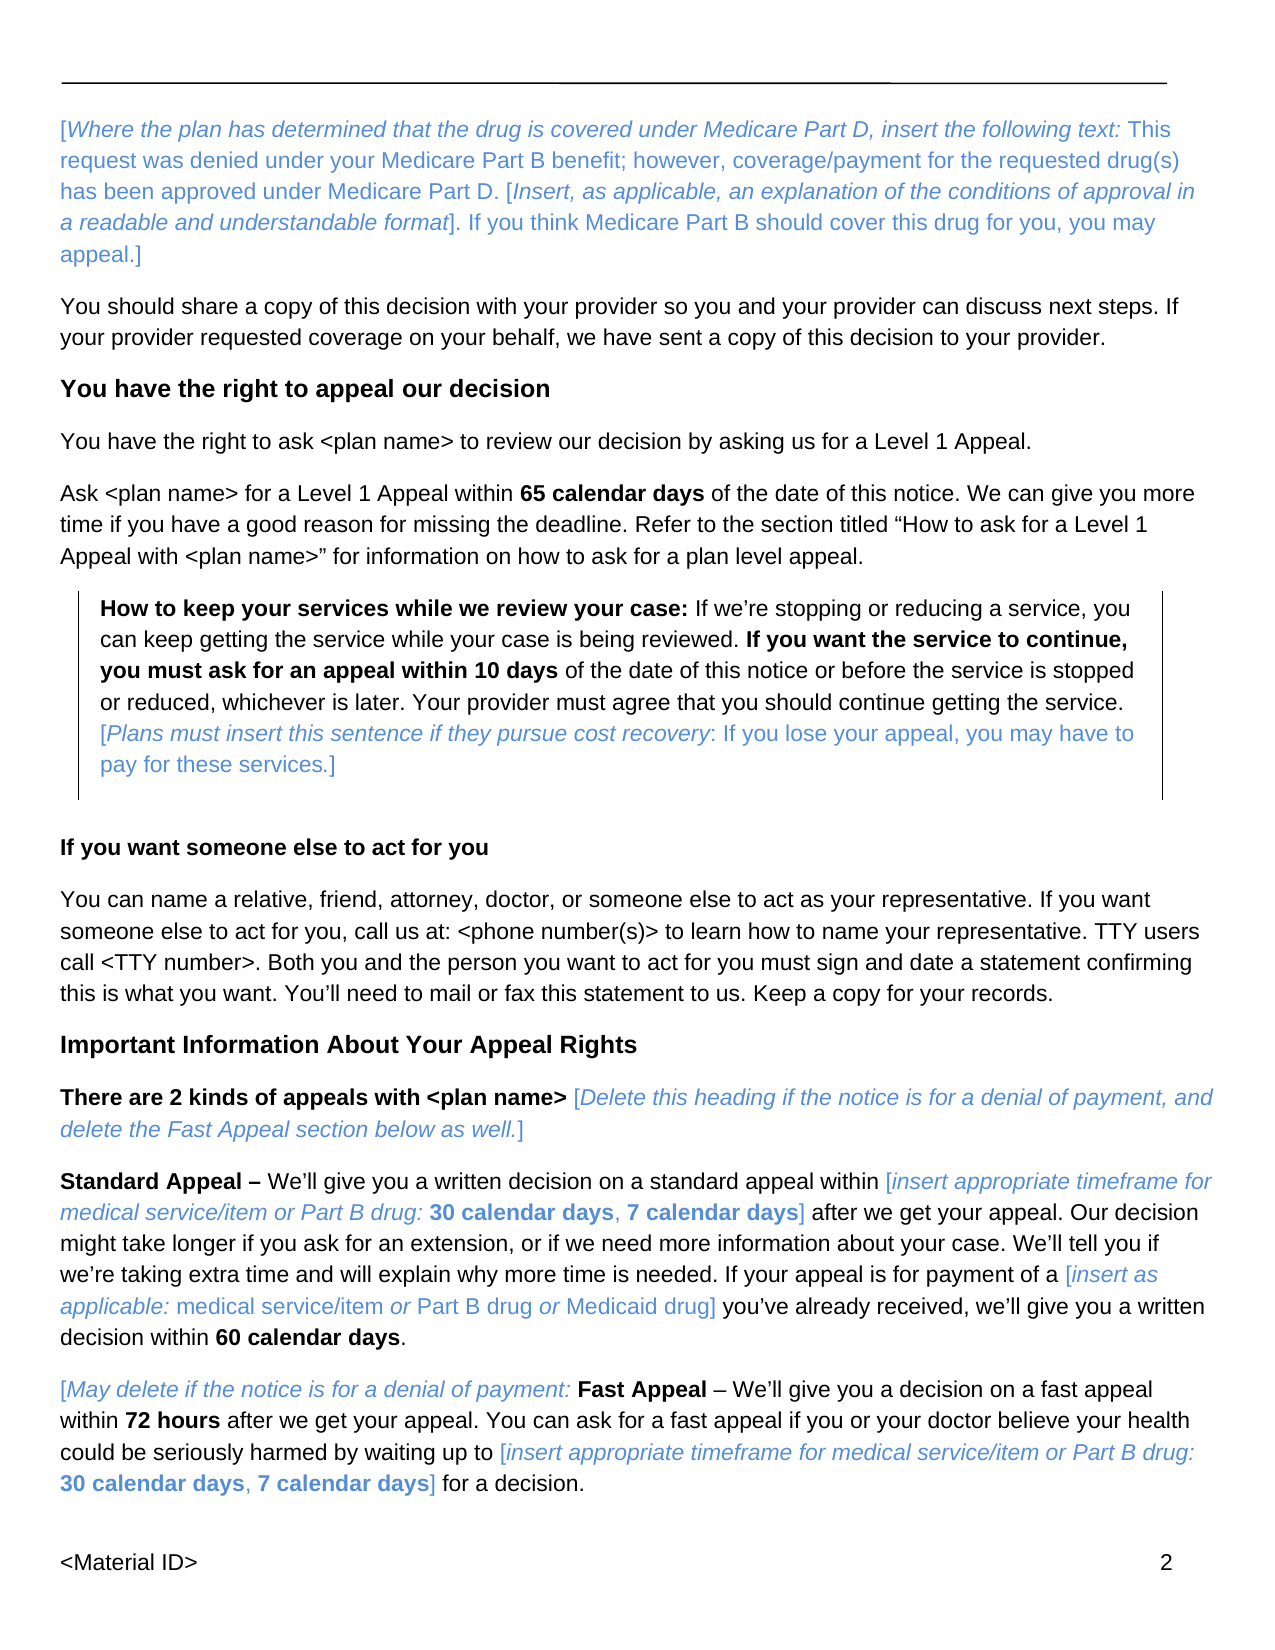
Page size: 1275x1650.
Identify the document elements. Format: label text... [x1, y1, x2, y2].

text There are 2 kinds of appeals with <plan name> [Delete this heading if the notice is for a denial of payment, and delete the Fast Appeal section below as well.] [60, 1081, 1215, 1143]
text [Where the plan has determined that the drug is covered under Medicare Part D, insert the following text: This request was denied under your Medicare Part B benefit; however, coverage/payment for the requested drug(s) has been approved under Medicare Part D. [Insert, as applicable, an explanation of the conditions of approval in a readable and understandable format]. If you think Medicare Part B should cover this drug for you, you may appeal.] [60, 112, 1215, 268]
text If you want someone else to act for you [60, 831, 1215, 862]
text You have the right to appeal our decision [60, 372, 1215, 404]
table_header How to keep your services while we review your case: If we’re stopping or reducing a service, you can keep getting the service while your case is being reviewed. If you want the service to continue, you must ask for an appeal within 10 days of the date of this notice or before the service is stopped or reduced, whichever is later. Your provider must agree that you should continue getting the service. [Plans must insert this sentence if they pursue cost recovery: If you lose your appeal, you may have to pay for these services.] [79, 591, 1162, 799]
text Important Information About Your Appeal Rights [60, 1029, 1215, 1060]
text You have the right to ask <plan name> to review our decision by asking us for a Level 1 Appeal. [60, 424, 1215, 456]
text Standard Appeal – We’ll give you a written decision on a standard appeal within [insert appropriate timeframe for medical service/item or Part B drug: 30 calendar days, 7 calendar days] after we get your appeal. Our decision might take longer if you ask for an extension, or if we need more information about your case. We’ll tell you if we’re taking extra time and will explain why more time is needed. If your appeal is for payment of a [insert as applicable: medical service/item or Part B drug or Medicaid drug] you’ve already received, we’ll give you a written decision within 60 calendar days. [60, 1164, 1215, 1352]
text You can name a relative, friend, attorney, doctor, or someone else to act as your representative. If you want someone else to act for you, call us at: <phone number(s)> to learn how to name your representative. TTY users call <TTY number>. Both you and the person you want to act for you must sign and date a statement confirming this is what you want. You’ll need to mail or fax this statement to us. Keep a copy for your records. [60, 883, 1215, 1008]
text [May delete if the notice is for a denial of payment: Fast Appeal – We’ll give you a decision on a fast appeal within 72 hours after we get your appeal. You can ask for a fast appeal if you or your doctor believe your health could be seriously harmed by waiting up to [insert appropriate timeframe for medical service/item or Part B drug: 30 calendar days, 7 calendar days] for a decision. [60, 1372, 1215, 1497]
text You should share a copy of this decision with your provider so you and your provider can discuss next steps. If your provider requested coverage on your behalf, we have sent a copy of this decision to your provider. [60, 289, 1215, 352]
text Ask <plan name> for a Level 1 Appeal within 65 calendar days of the date of this notice. We can give you more time if you have a good reason for missing the deadline. Refer to the section titled “How to ask for a Level 1 Appeal with <plan name>” for information on how to ask for a plan level appeal. [60, 477, 1215, 570]
